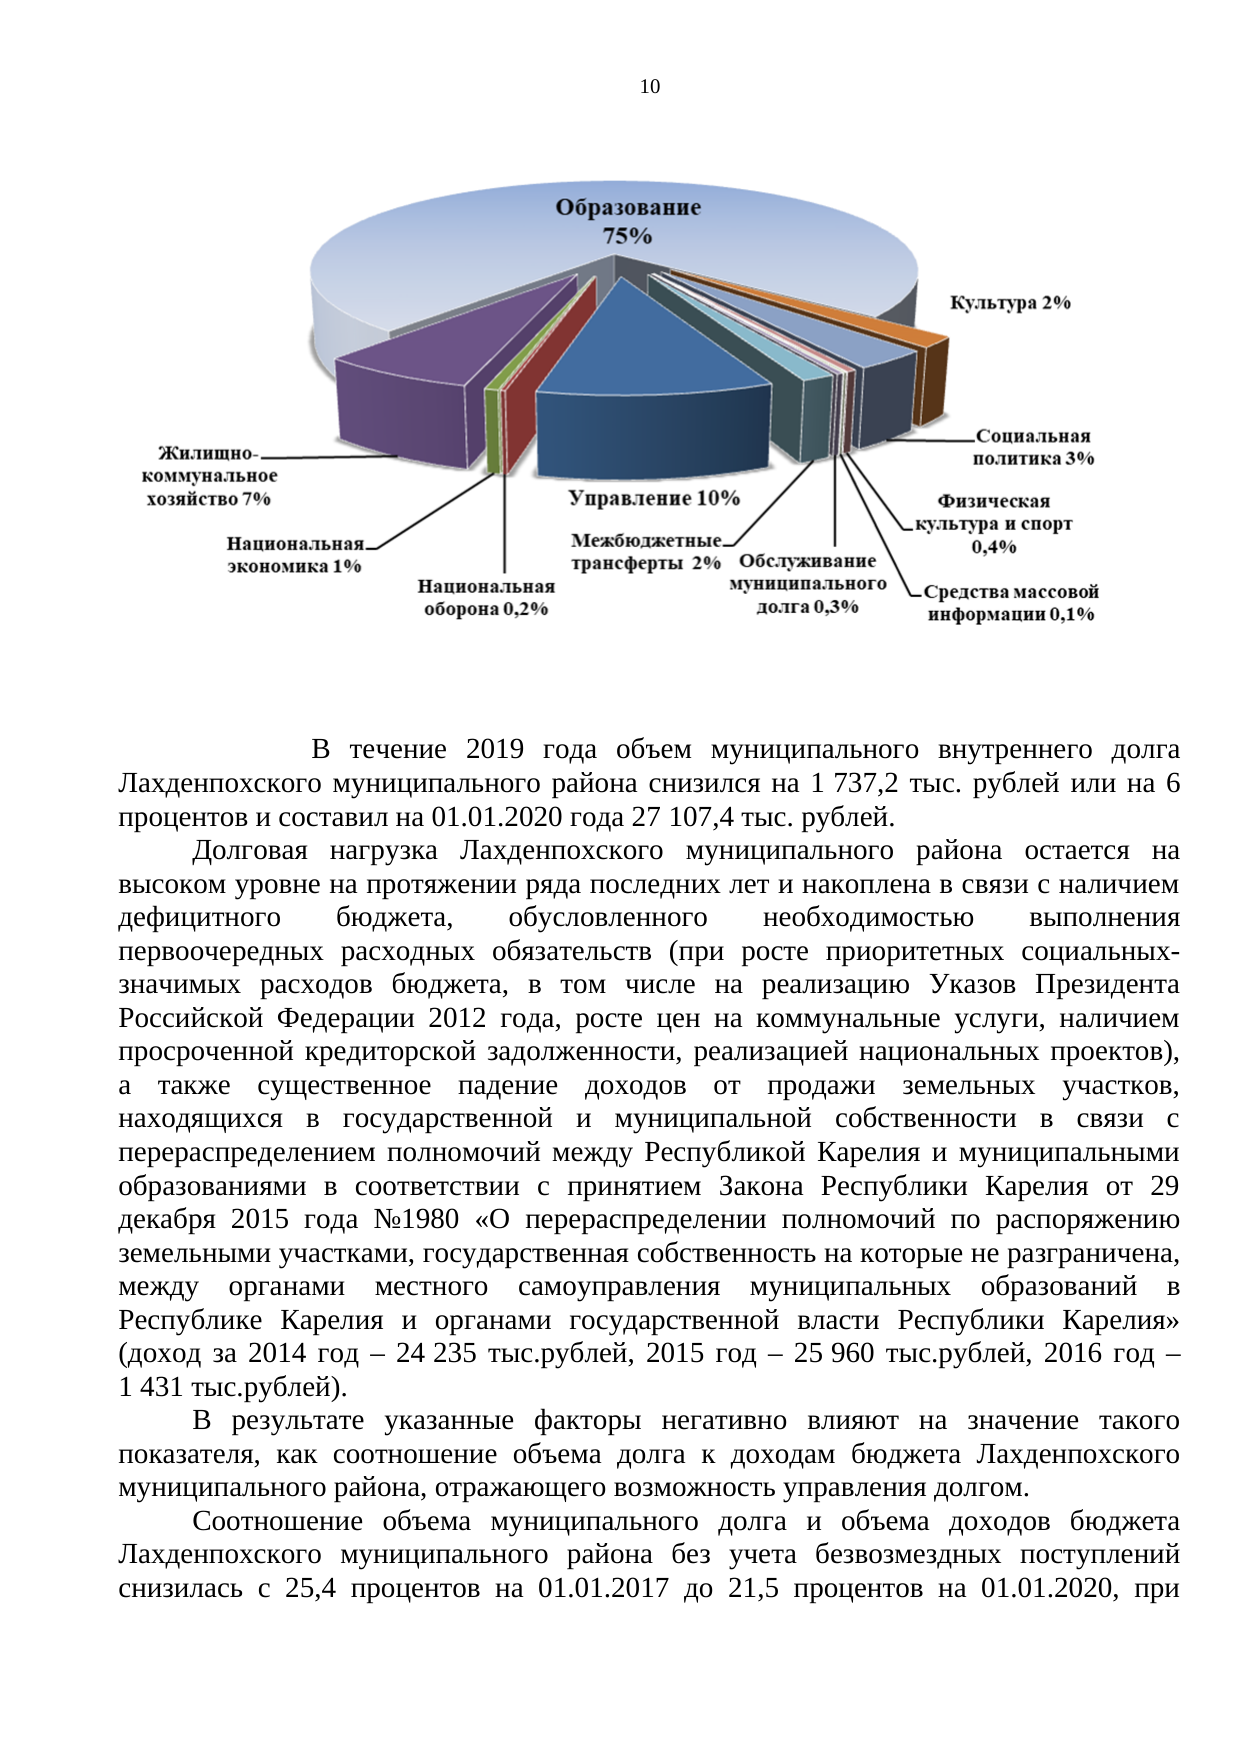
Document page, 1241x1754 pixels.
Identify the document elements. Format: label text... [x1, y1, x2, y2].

text В течение 2019 года объем муниципального внутреннего долга Лахденпохского муниципального района снизился на 1 737,2 тыс. рублей или на 6 процентов и составил на 01.01.2020 года 27 107,4 тыс. рублей. [118, 732, 1181, 832]
text Долговая нагрузка Лахденпохского муниципального района остается на высоком уровне на протяжении ряда последних лет и накоплена в связи с наличием дефицитного бюджета, обусловленного необходимостью выполнения первоочередных расходных обязательств (при росте приоритетных социальных-значимых расходов бюджета, в том числе на реализацию Указов Президента Российской Федерации 2012 года, росте цен на коммунальные услуги, наличием просроченной кредиторской задолженности, реализацией национальных проектов), а также существенное падение доходов от продажи земельных участков, находящихся в государственной и муниципальной собственности в связи с перераспределением полномочий между Республикой Карелия и муниципальными образованиями в соответствии с принятием Закона Республики Карелия от 29 декабря 2015 года №1980 «О перераспределении полномочий по распоряжению земельными участками, государственная собственность на которые не разграничена, между органами местного самоуправления муниципальных образований в Республике Карелия и органами государственной власти Республики Карелия» (доход за 2014 год – 24 235 тыс.рублей, 2015 год – 25 960 тыс.рублей, 2016 год – 1 431 тыс.рублей). [118, 832, 1181, 1402]
text В результате указанные факторы негативно влияют на значение такого показателя, как соотношение объема долга к доходам бюджета Лахденпохского муниципального района, отражающего возможность управления долгом. [118, 1402, 1181, 1503]
picture [118, 122, 1105, 631]
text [118, 1503, 1181, 1604]
